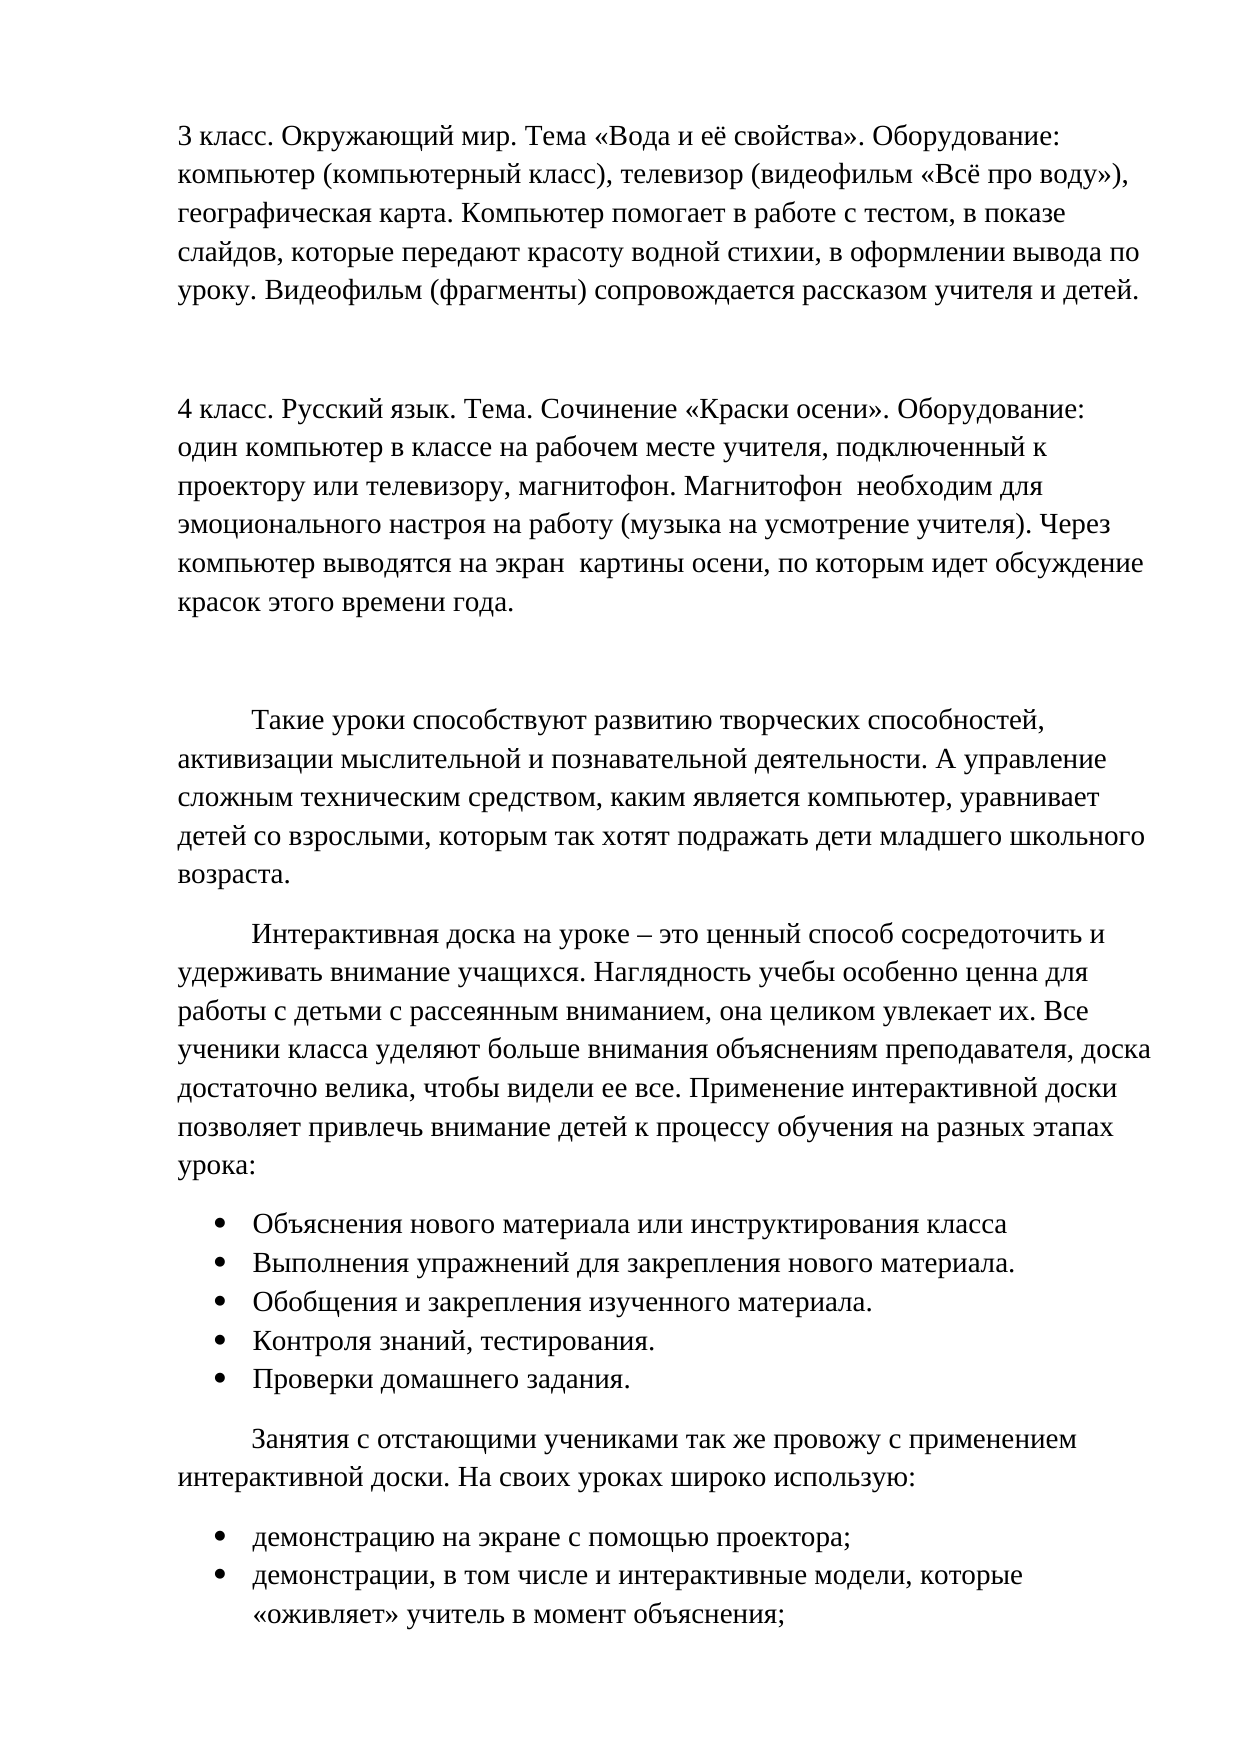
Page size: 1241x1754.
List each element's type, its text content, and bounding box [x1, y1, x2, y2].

list Проверки домашнего задания. [215, 1361, 1152, 1395]
text Занятия с отстающими учениками так же провожу с применением интерактивной доски. На своих уроках широко использую: [177, 1421, 1152, 1493]
text Такие уроки способствуют развитию творческих способностей, активизации мыслительной и познавательной деятельности. А управление сложным техническим средством, каким является компьютер, уравнивает детей со взрослыми, которым так хотят подражать дети младшего школьного возраста. [177, 702, 1152, 890]
text Интерактивная доска на уроке – это ценный способ сосредоточить и удерживать внимание учащихся. Наглядность учебы особенно ценна для работы с детьми с рассеянным вниманием, она целиком увлекает их. Все ученики класса уделяют больше внимания объяснениям преподавателя, доска достаточно велика, чтобы видели ее все. Применение интерактивной доски позволяет привлечь внимание детей к процессу обучения на разных этапах урока: [177, 916, 1152, 1181]
text 4 класс. Русский язык. Тема. Сочинение «Краски осени». Оборудование: один компьютер в классе на рабочем месте учителя, подключенный к проектору или телевизору, магнитофон. Магнитофон необходим для эмоционального настроя на работу (музыка на усмотрение учителя). Через компьютер выводятся на экран картины осени, по которым идет обсуждение красок этого времени года. [177, 391, 1152, 617]
list демонстрацию на экране с помощью проектора; [215, 1519, 1152, 1552]
list демонстрации, в том числе и интерактивные модели, которые «оживляет» учитель в момент объяснения; [215, 1557, 1152, 1629]
list Выполнения упражнений для закрепления нового материала. [215, 1245, 1152, 1279]
text 3 класс. Окружающий мир. Тема «Вода и её свойства». Оборудование: компьютер (компьютерный класс), телевизор (видеофильм «Всё про воду»), географическая карта. Компьютер помогает в работе с тестом, в показе слайдов, которые передают красоту водной стихии, в оформлении вывода по уроку. Видеофильм (фрагменты) сопровождается рассказом учителя и детей. [177, 118, 1152, 306]
list Обобщения и закрепления изученного материала. [215, 1284, 1152, 1318]
list Контроля знаний, тестирования. [215, 1323, 1152, 1356]
list Объяснения нового материала или инструктирования класса [215, 1207, 1152, 1240]
